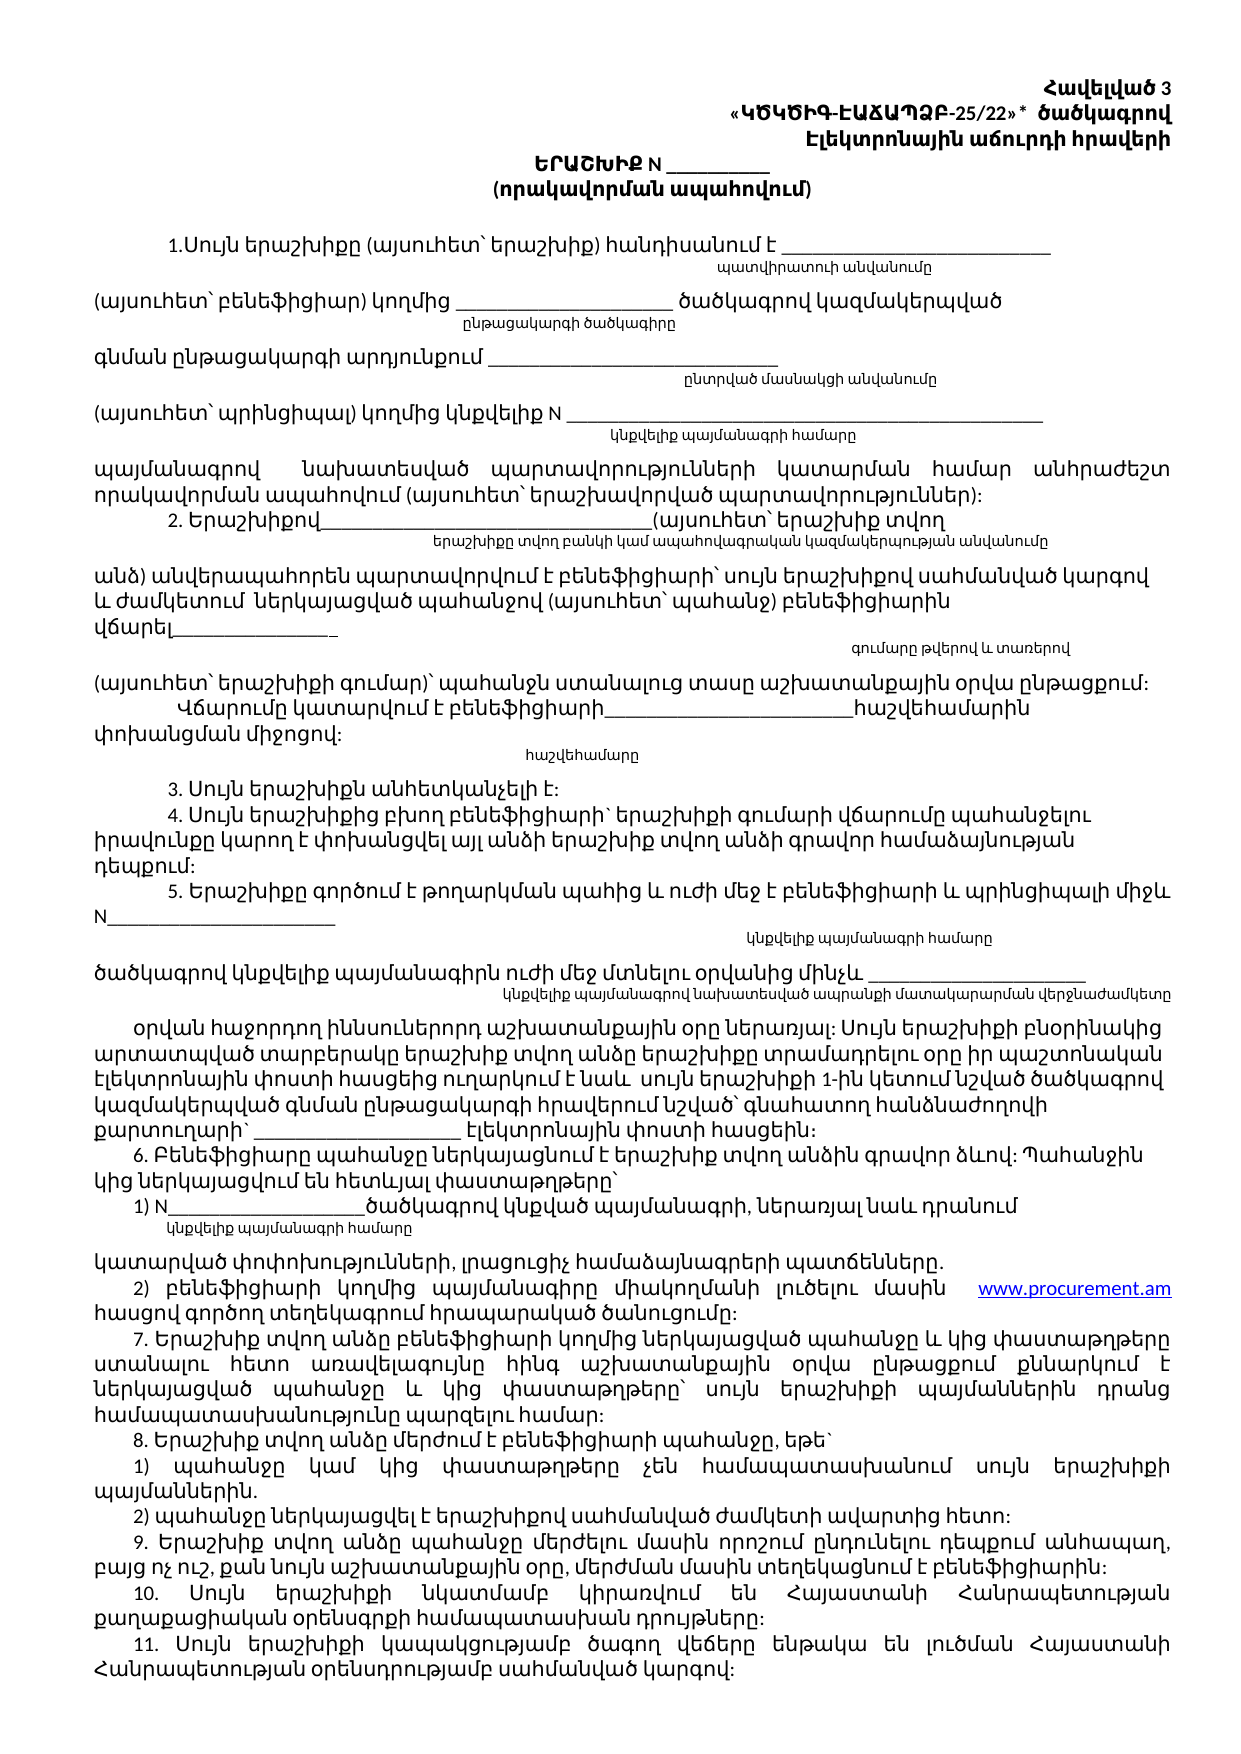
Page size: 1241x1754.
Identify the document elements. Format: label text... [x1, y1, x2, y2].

text (այսուհետ՝ բենեֆիցիար) կողմից _____________________ ծածկագրով կազմակերպված [94, 288, 1171, 314]
text 6. Բենեֆիցիարը պահանջը ներկայացնում է երաշխիք տվող անձին գրավոր ձևով: Պահանջին կից ներկայացվում են հետևյալ փաստաթղթերը՝ [94, 1143, 1171, 1193]
text ԵՐԱՇԽԻՔ N __________ [94, 151, 1171, 177]
text Վճարումը կատարվում է բենեֆիցիարի________________________հաշվեհամարին փոխանցման միջոցով: [94, 695, 1171, 746]
text գնման ընթացակարգի արդյունքում ____________________________ [94, 344, 1171, 370]
text (այսուհետ՝ պրինցիպալ) կողմից կնքվելիք N ______________________________________________ [94, 400, 1171, 426]
text 1) պահանջը կամ կից փաստաթղթերը չեն համապատասխանում սույն երաշխիքի պայմաններին. [94, 1453, 1171, 1504]
text (որակավորման ապահովում) [94, 177, 1171, 202]
text (այսուհետ՝ երաշխիքի գումար)՝ պահանջն ստանալուց տասը աշխատանքային օրվա ընթացքում: [94, 670, 1171, 695]
text անձ) անվերապահորեն պարտավորվում է բենեֆիցիարի՝ սույն երաշխիքով սահմանված կարգով և ժամկետում ներկայացված պահանջով (այսուհետ՝ պահանջ) բենեֆիցիարին վճարել_______________ [94, 563, 1171, 639]
text 2) բենեֆիցիարի կողմից պայմանագիրը միակողմանի լուծելու մասին www.procurement.am հասցով գործող տեղեկագրում հրապարակած ծանուցումը: [94, 1275, 1171, 1326]
text կնքվելիք պայմանագրի համարը [610, 929, 1171, 960]
text 11. Սույն երաշխիքի կապակցությամբ ծագող վեճերը ենթակա են լուծման Հայաստանի Հանրապետության օրենսդրությամբ սահմանված կարգով: [94, 1631, 1171, 1682]
text Էլեկտրոնային աճուրդի հրավերի [94, 126, 1171, 151]
text պայմանագրով նախատեսված պարտավորությունների կատարման համար անհրաժեշտ որակավորման ապահովում (այսուհետ՝ երաշխավորված պարտավորություններ): [94, 456, 1171, 507]
text Հավելված 3 [94, 75, 1171, 100]
text 3. Սույն երաշխիքն անհետկանչելի է: [94, 777, 1171, 802]
text պատվիրատուի անվանումը [610, 258, 1171, 288]
text օրվան հաջորդող իննսուներորդ աշխատանքային օրը ներառյալ: Սույն երաշխիքի բնօրինակից արտատպված տարբերակը երաշխիք տվող անձը երաշխիքը տրամադրելու օրը իր պաշտոնական էլեկտրոնային փոստի հասցեից ուղարկում է նաև սույն երաշխիքի 1-ին կետում նշված ծածկագրով կազմակերպված գնման ընթացակարգի հրավերում նշված՝ գնահատող հանձնաժողովի քարտուղարի` ____________________ էլեկտրոնային փոստի հասցեին։ [94, 1016, 1171, 1143]
text 10. Սույն երաշխիքի նկատմամբ կիրառվում են Հայաստանի Հանրապետության քաղաքացիական օրենսգրքի համապատասխան դրույթները: [94, 1580, 1171, 1631]
text կնքվելիք պայմանագրով նախատեսված ապրանքի մատակարարման վերջնաժամկետը [94, 985, 1171, 1016]
text 4. Սույն երաշխիքից բխող բենեֆիցիարի` երաշխիքի գումարի վճարումը պահանջելու իրավունքը կարող է փոխանցվել այլ անձի երաշխիք տվող անձի գրավոր համաձայնության դեպքում: [94, 802, 1171, 878]
text 5. Երաշխիքը գործում է թողարկման պահից և ուժի մեջ է բենեֆիցիարի և պրինցիպալի միջև N______________________ [94, 878, 1171, 929]
text ընթացակարգի ծածկագիրը [94, 314, 1171, 344]
text երաշխիքը տվող բանկի կամ ապահովագրական կազմակերպության անվանումը [94, 533, 1171, 563]
text 7. Երաշխիք տվող անձը բենեֆիցիարի կողմից ներկայացված պահանջը և կից փաստաթղթերը ստանալու հետո առավելագույնը հինգ աշխատանքային օրվա ընթացքում քննարկում է ներկայացված պահանջը և կից փաստաթղթերը՝ սույն երաշխիքի պայմաններին դրանց համապատասխանությունը պարզելու համար: [94, 1326, 1171, 1427]
text ընտրված մասնակցի անվանումը [94, 370, 1171, 400]
text հաշվեհամարը [167, 746, 1171, 777]
text ծածկագրով կնքվելիք պայմանագիրն ուժի մեջ մտնելու օրվանից մինչև _____________________ [94, 960, 1171, 985]
text կնքվելիք պայմանագրի համարը [94, 426, 1171, 456]
text գումարը թվերով և տառերով [757, 639, 1171, 670]
text 1) N___________________ծածկագրով կնքված պայմանագրի, ներառյալ նաև դրանում [94, 1193, 1171, 1219]
text 8. Երաշխիք տվող անձը մերժում է բենեֆիցիարի պահանջը, եթե` [94, 1427, 1171, 1453]
text 2) պահանջը ներկայացվել է երաշխիքով սահմանված ժամկետի ավարտից հետո: [94, 1504, 1171, 1529]
text «ԿԾԿԾԻԳ-ԷԱՃԱՊՁԲ-25/22»* ծածկագրով [94, 100, 1171, 126]
text կնքվելիք պայմանագրի համարը [94, 1219, 1171, 1249]
text 9. Երաշխիք տվող անձը պահանջը մերժելու մասին որոշում ընդունելու դեպքում անհապաղ, բայց ոչ ուշ, քան նույն աշխատանքային օրը, մերժման մասին տեղեկացնում է բենեֆիցիարին: [94, 1529, 1171, 1580]
text կատարված փոփոխությունների, լրացուցիչ համաձայնագրերի պատճենները. [94, 1249, 1171, 1275]
text 2. Երաշխիքով________________________________(այսուհետ՝ երաշխիք տվող [94, 507, 1171, 533]
text 1.Սույն երաշխիքը (այսուհետ՝ երաշխիք) հանդիսանում է __________________________ [94, 233, 1171, 258]
